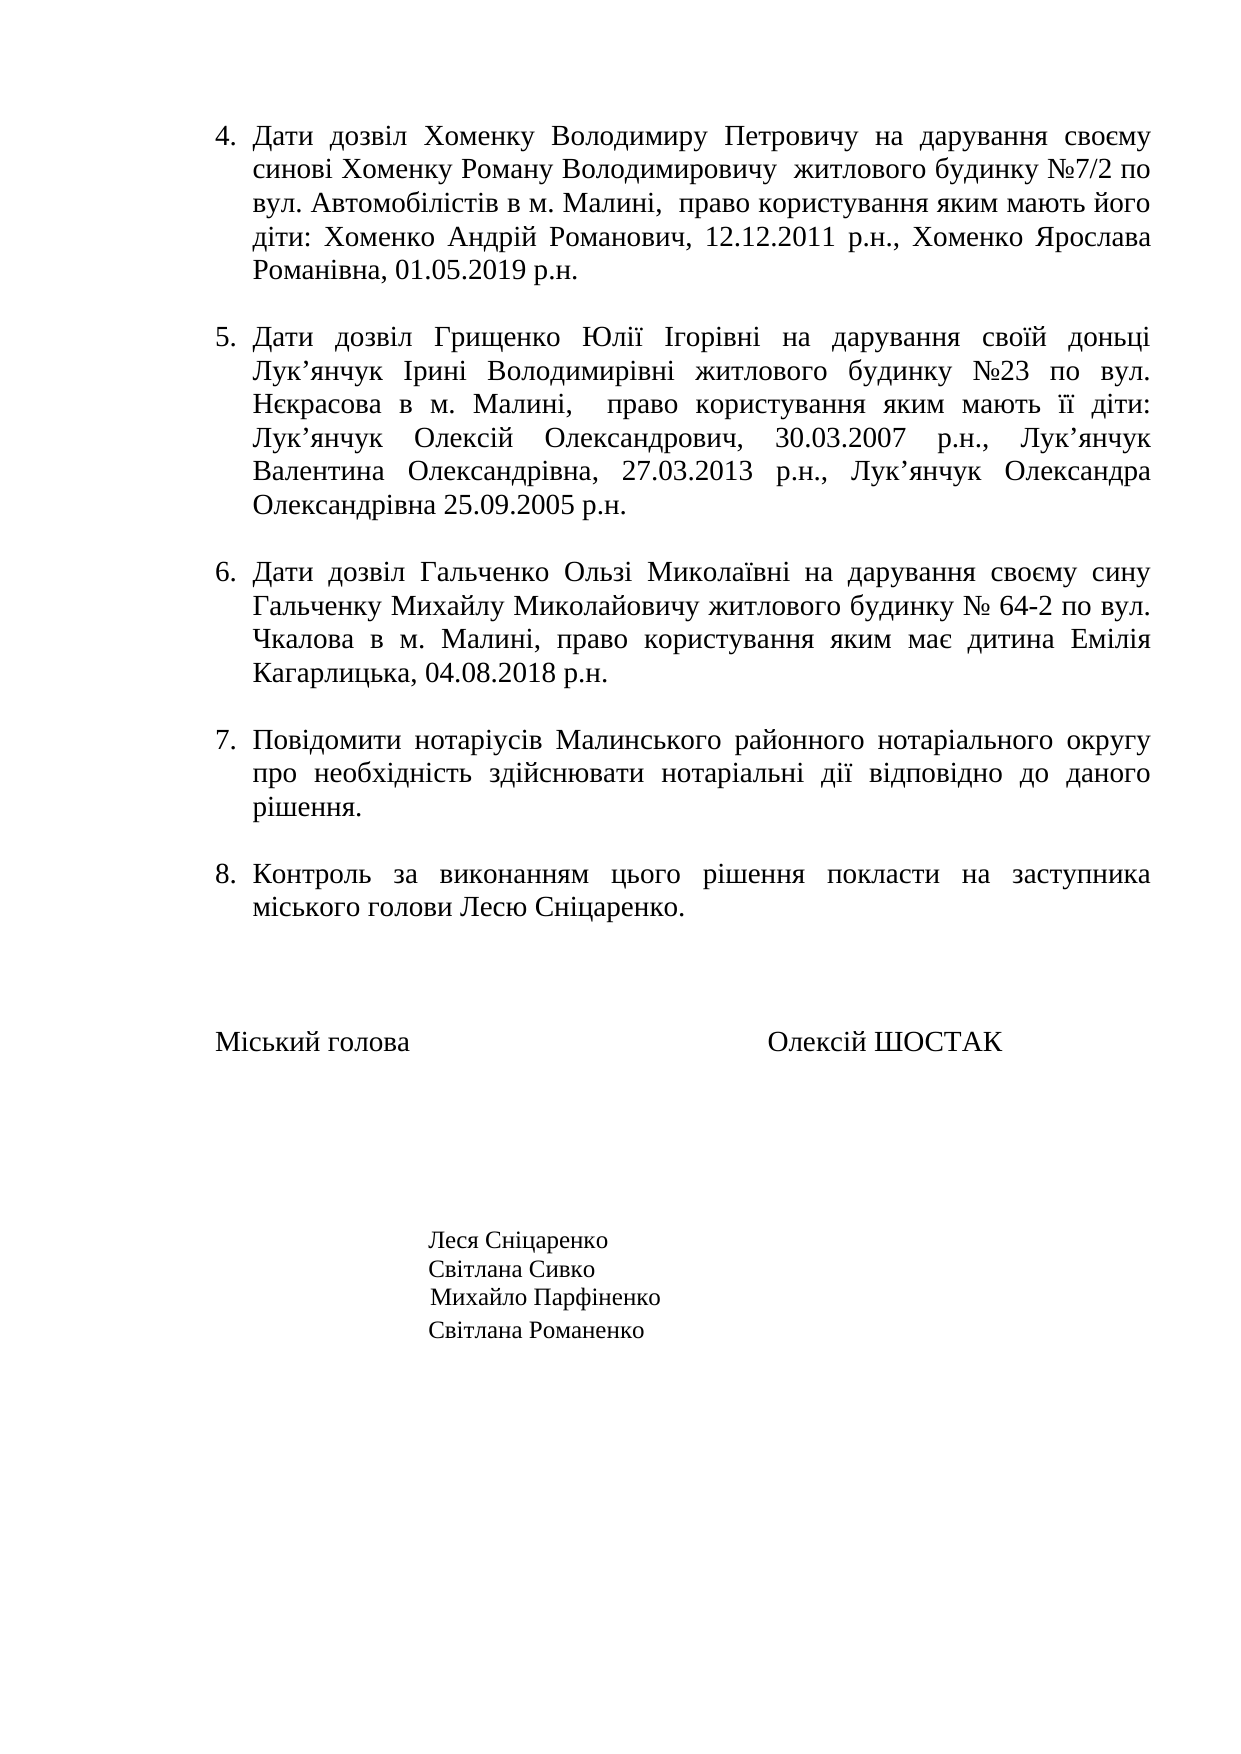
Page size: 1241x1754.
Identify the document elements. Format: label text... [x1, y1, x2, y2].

list Дати дозвіл Гальченко Ользі Миколаївні на дарування своєму сину Гальченку Михайлу Миколайовичу житлового будинку № 64-2 по вул. Чкалова в м. Малині, право користування яким має дитина Емілія Кагарлицька, 04.08.2018 р.н. [215, 554, 1152, 688]
text Міський голова Олексій ШОСТАК [215, 1024, 1152, 1057]
text Михайло Парфіненко [354, 1282, 1152, 1311]
list Повідомити нотаріусів Малинського районного нотаріального округу про необхідність здійснювати нотаріальні дії відповідно до даного рішення. [215, 722, 1152, 822]
list Контроль за виконанням цього рішення покласти на заступника міського голови Лесю Сніцаренко. [215, 856, 1152, 923]
text Леся Сніцаренко [354, 1225, 1152, 1254]
list Дати дозвіл Грищенко Юлії Ігорівні на дарування своїй доньці Лук’янчук Ірині Володимирівні житлового будинку №23 по вул. Нєкрасова в м. Малині, право користування яким мають її діти: Лук’янчук Олексій Олександрович, 30.03.2007 р.н., Лук’янчук Валентина Олександрівна, 27.03.2013 р.н., Лук’янчук Олександра Олександрівна 25.09.2005 р.н. [215, 319, 1152, 521]
list Дати дозвіл Хоменку Володимиру Петровичу на дарування своєму синові Хоменку Роману Володимировичу житлового будинку №7/2 по вул. Автомобілістів в м. Малині, право користування яким мають його діти: Хоменко Андрій Романович, 12.12.2011 р.н., Хоменко Ярослава Романівна, 01.05.2019 р.н. [215, 118, 1152, 286]
text Світлана Сивко [354, 1254, 1152, 1282]
text Світлана Романенко [354, 1316, 1152, 1344]
